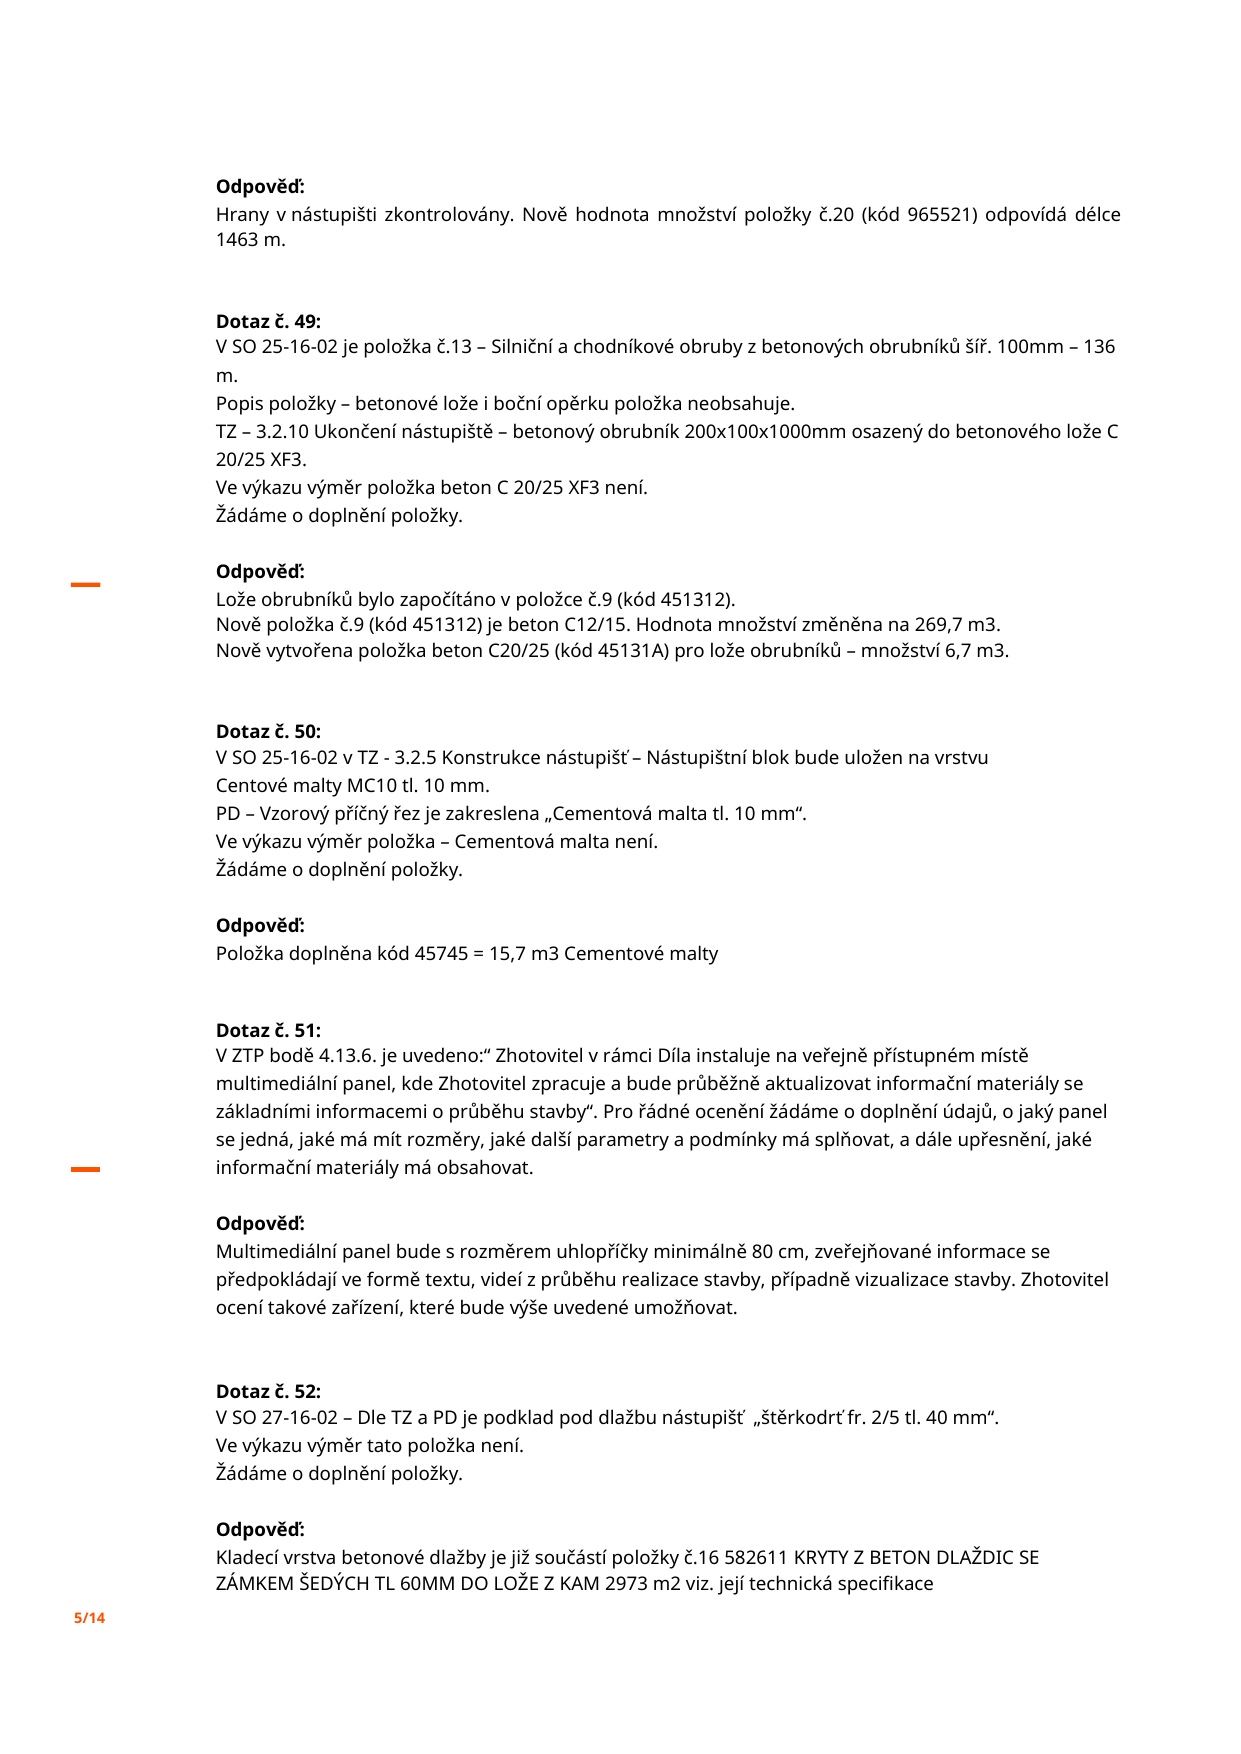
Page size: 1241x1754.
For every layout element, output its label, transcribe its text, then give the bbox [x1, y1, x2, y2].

text Odpověď: [216, 1211, 1122, 1236]
text V SO 25-16-02 je položka č.13 – Silniční a chodníkové obruby z betonových obrubníků šíř. 100mm – 136 m. [216, 334, 1122, 387]
text Nově vytvořena položka beton C20/25 (kód 45131A) pro lože obrubníků – množství 6,7 m3. [216, 637, 1122, 663]
text Popis položky – betonové lože i boční opěrku položka neobsahuje. [216, 390, 1122, 415]
text Hrany v nástupišti zkontrolovány. Nově hodnota množství položky č.20 (kód 965521) odpovídá délce 1463 m. [216, 201, 1122, 252]
text Dotaz č. 50: [216, 719, 1122, 744]
text Žádáme o doplnění položky. [216, 856, 1122, 882]
text Žádáme o doplnění položky. [216, 502, 1122, 527]
text V SO 27-16-02 – Dle TZ a PD je podklad pod dlažbu nástupišť „štěrkodrť fr. 2/5 tl. 40 mm“. [216, 1404, 1122, 1430]
text Lože obrubníků bylo započítáno v položce č.9 (kód 451312). [216, 586, 1122, 612]
text Odpověď: [216, 173, 1122, 199]
text Multimediální panel bude s rozměrem uhlopříčky minimálně 80 cm, zveřejňované informace se předpokládají ve formě textu, videí z průběhu realizace stavby, případně vizualizace stavby. Zhotovitel ocení takové zařízení, které bude výše uvedené umožňovat. [216, 1238, 1122, 1320]
text V SO 25-16-02 v TZ - 3.2.5 Konstrukce nástupišť – Nástupištní blok bude uložen na vrstvu [216, 744, 1122, 770]
text Žádáme o doplnění položky. [216, 1460, 1122, 1486]
text Ve výkazu výměr položka – Cementová malta není. [216, 828, 1122, 854]
text Dotaz č. 49: [216, 308, 1122, 334]
text Kladecí vrstva betonové dlažby je již součástí položky č.16 582611 KRYTY Z BETON DLAŽDIC SE ZÁMKEM ŠEDÝCH TL 60MM DO LOŽE Z KAM 2973 m2 viz. její technická specifikace [216, 1544, 1122, 1595]
text Odpověď: [216, 1516, 1122, 1542]
text Položka doplněna kód 45745 = 15,7 m3 Cementové malty [216, 940, 1122, 966]
text Ve výkazu výměr položka beton C 20/25 XF3 není. [216, 474, 1122, 499]
text V ZTP bodě 4.13.6. je uvedeno:“ Zhotovitel v rámci Díla instaluje na veřejně přístupném místě multimediální panel, kde Zhotovitel zpracuje a bude průběžně aktualizovat informační materiály se základními informacemi o průběhu stavby“. Pro řádné ocenění žádáme o doplnění údajů, o jaký panel se jedná, jaké má mít rozměry, jaké další parametry a podmínky má splňovat, a dále upřesnění, jaké informační materiály má obsahovat. [216, 1042, 1122, 1180]
text Nově položka č.9 (kód 451312) je beton C12/15. Hodnota množství změněna na 269,7 m3. [216, 612, 1122, 637]
text Ve výkazu výměr tato položka není. [216, 1432, 1122, 1458]
text PD – Vzorový příčný řez je zakreslena „Cementová malta tl. 10 mm“. [216, 800, 1122, 826]
text Dotaz č. 51: [216, 1017, 1122, 1042]
text Odpověď: [216, 558, 1122, 583]
text TZ – 3.2.10 Ukončení nástupiště – betonový obrubník 200x100x1000mm osazený do betonového lože C 20/25 XF3. [216, 418, 1122, 471]
text Centové malty MC10 tl. 10 mm. [216, 772, 1122, 798]
text Dotaz č. 52: [216, 1379, 1122, 1404]
text Odpověď: [216, 912, 1122, 938]
